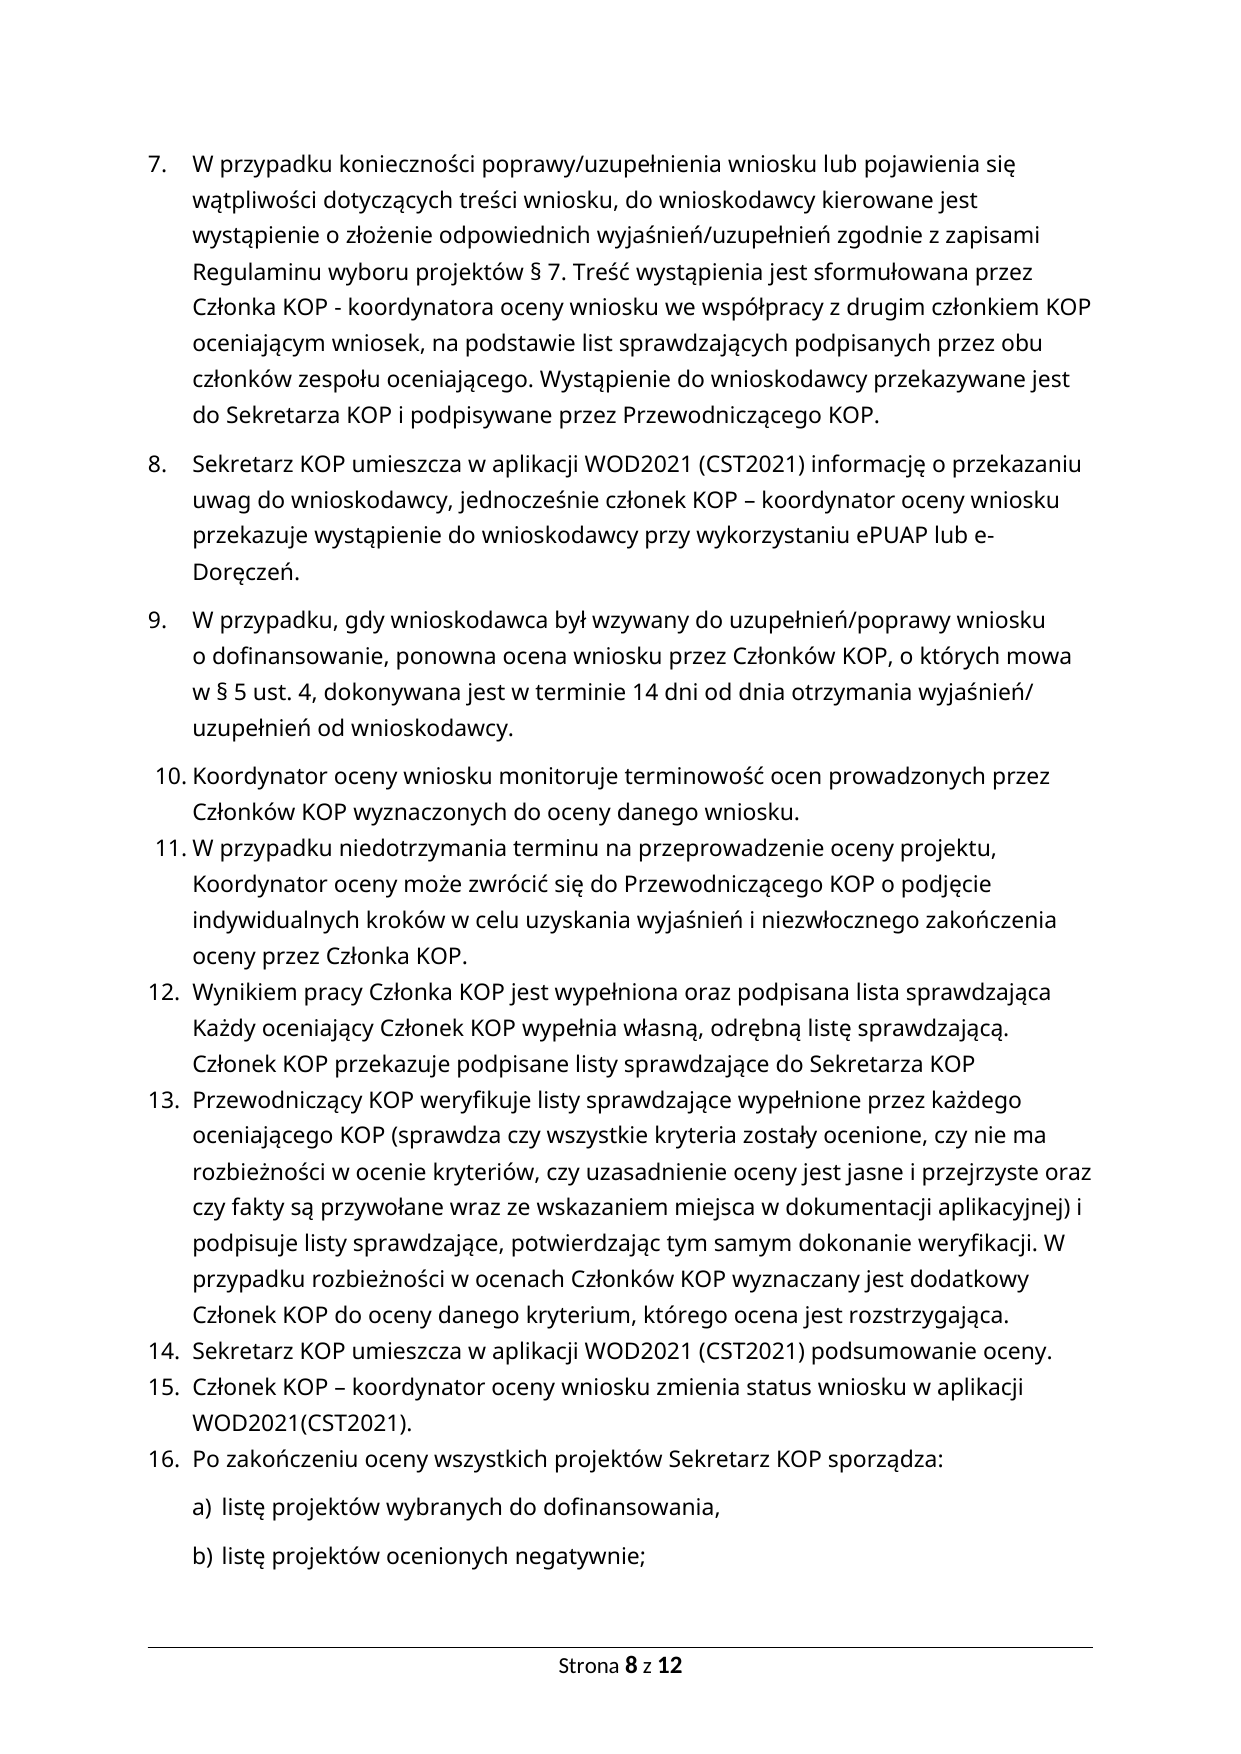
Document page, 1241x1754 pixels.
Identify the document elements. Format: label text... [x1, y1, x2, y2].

list W przypadku, gdy wnioskodawca był wzywany do uzupełnień/poprawy wniosku o dofinansowanie, ponowna ocena wniosku przez Członków KOP, o których mowa w § 5 ust. 4, dokonywana jest w terminie 14 dni od dnia otrzymania wyjaśnień/ uzupełnień od wnioskodawcy. [148, 604, 1093, 743]
list Sekretarz KOP umieszcza w aplikacji WOD2021 (CST2021) podsumowanie oceny. [148, 1335, 1093, 1366]
list Przewodniczący KOP weryfikuje listy sprawdzające wypełnione przez każdego oceniającego KOP (sprawdza czy wszystkie kryteria zostały ocenione, czy nie ma rozbieżności w ocenie kryteriów, czy uzasadnienie oceny jest jasne i przejrzyste oraz czy fakty są przywołane wraz ze wskazaniem miejsca w dokumentacji aplikacyjnej) i podpisuje listy sprawdzające, potwierdzając tym samym dokonanie weryfikacji. W przypadku rozbieżności w ocenach Członków KOP wyznaczany jest dodatkowy Członek KOP do oceny danego kryterium, którego ocena jest rozstrzygająca. [148, 1083, 1093, 1330]
list Koordynator oceny wniosku monitoruje terminowość ocen prowadzonych przez Członków KOP wyznaczonych do oceny danego wniosku. [154, 760, 1093, 827]
list Po zakończeniu oceny wszystkich projektów Sekretarz KOP sporządza: [148, 1443, 1093, 1474]
list W przypadku konieczności poprawy/uzupełnienia wniosku lub pojawienia się wątpliwości dotyczących treści wniosku, do wnioskodawcy kierowane jest wystąpienie o złożenie odpowiednich wyjaśnień/uzupełnień zgodnie z zapisami Regulaminu wyboru projektów § 7. Treść wystąpienia jest sformułowana przez Członka KOP - koordynatora oceny wniosku we współpracy z drugim członkiem KOP oceniającym wniosek, na podstawie list sprawdzających podpisanych przez obu członków zespołu oceniającego. Wystąpienie do wnioskodawcy przekazywane jest do Sekretarza KOP i podpisywane przez Przewodniczącego KOP. [148, 148, 1093, 430]
list Członek KOP – koordynator oceny wniosku zmienia status wniosku w aplikacji WOD2021(CST2021). [148, 1371, 1093, 1438]
list Sekretarz KOP umieszcza w aplikacji WOD2021 (CST2021) informację o przekazaniu uwag do wnioskodawcy, jednocześnie członek KOP – koordynator oceny wniosku przekazuje wystąpienie do wnioskodawcy przy wykorzystaniu ePUAP lub e-Doręczeń. [148, 448, 1093, 587]
list W przypadku niedotrzymania terminu na przeprowadzenie oceny projektu, Koordynator oceny może zwrócić się do Przewodniczącego KOP o podjęcie indywidualnych kroków w celu uzyskania wyjaśnień i niezwłocznego zakończenia oceny przez Członka KOP. [154, 832, 1093, 971]
list listę projektów wybranych do dofinansowania, [192, 1491, 1093, 1523]
list Wynikiem pracy Członka KOP jest wypełniona oraz podpisana lista sprawdzająca Każdy oceniający Członek KOP wypełnia własną, odrębną listę sprawdzającą. Członek KOP przekazuje podpisane listy sprawdzające do Sekretarza KOP [148, 976, 1093, 1079]
list listę projektów ocenionych negatywnie; [192, 1540, 1093, 1571]
